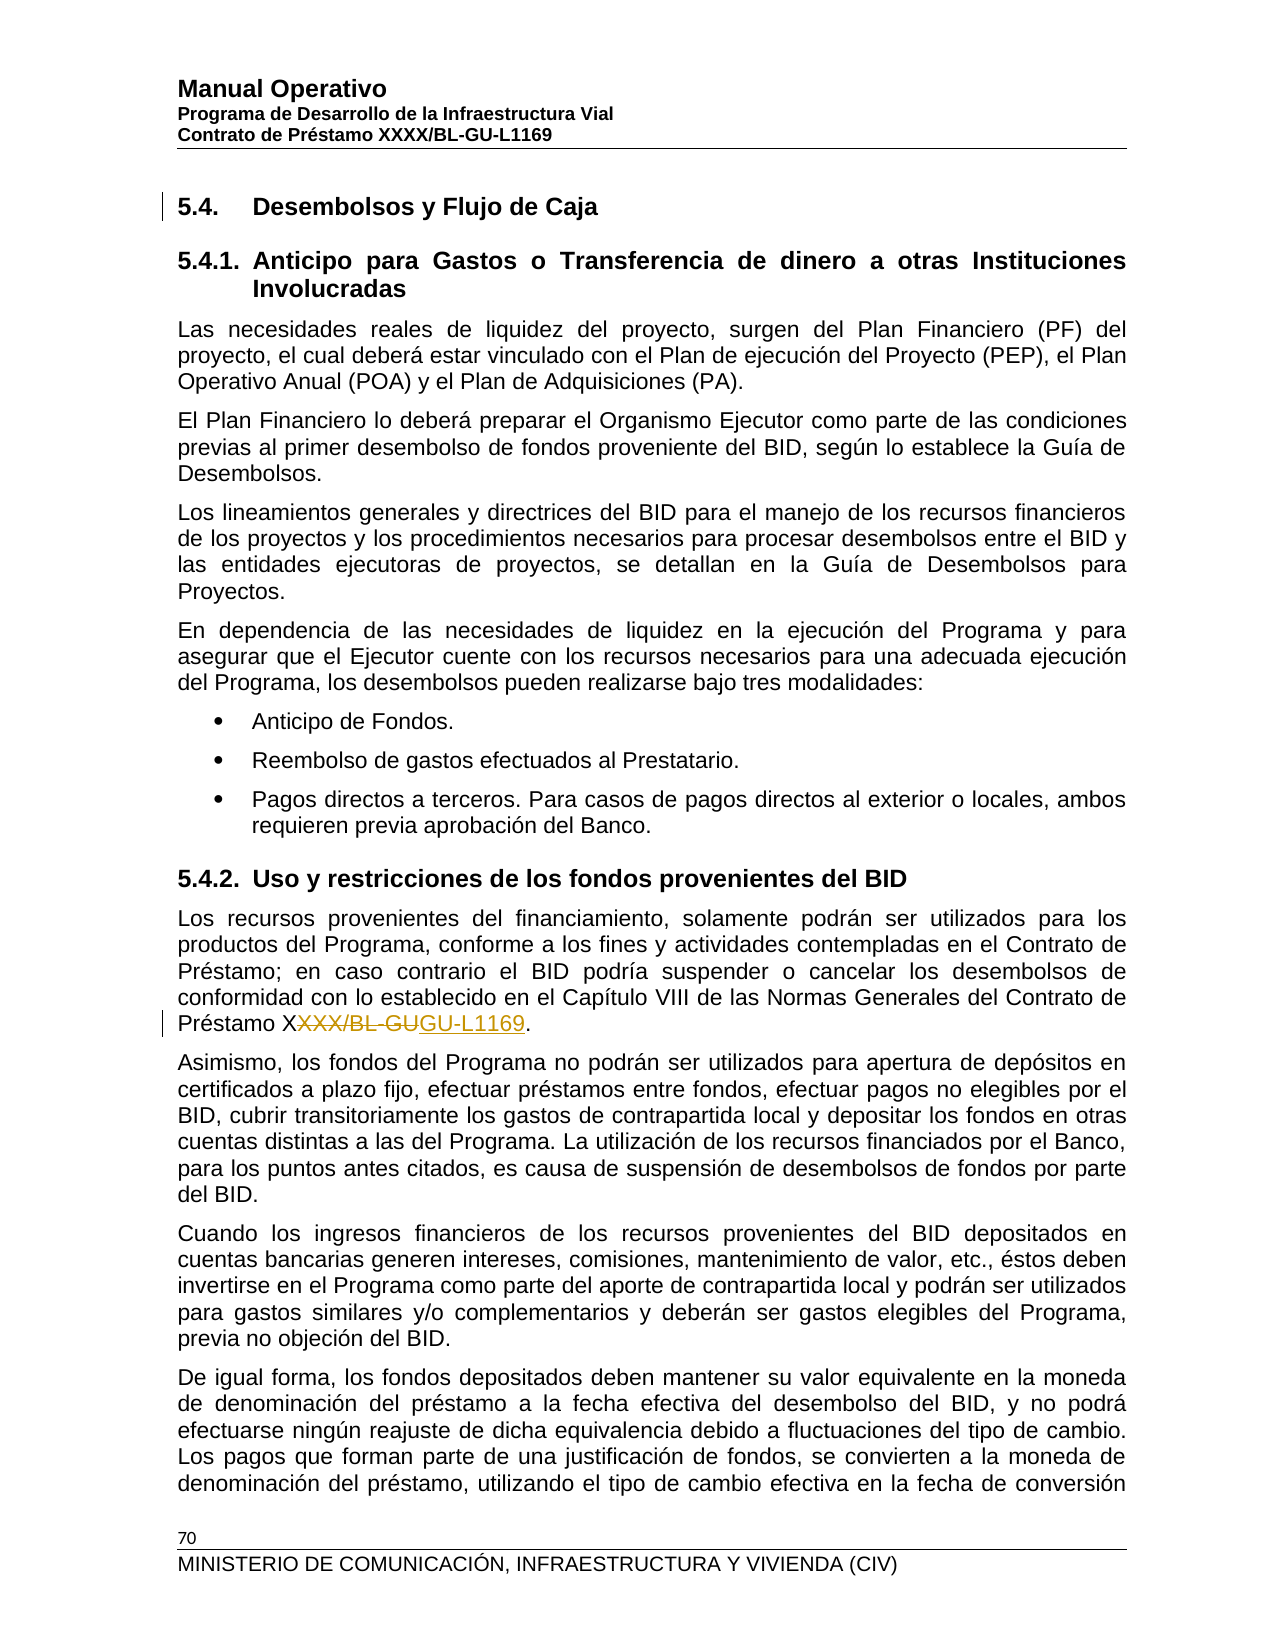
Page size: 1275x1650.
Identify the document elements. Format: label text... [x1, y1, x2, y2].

text Cuando los ingresos financieros de los recursos provenientes del BID depositados en cuentas bancarias generen intereses, comisiones, mantenimiento de valor, etc., éstos deben invertirse en el Programa como parte del aporte de contrapartida local y podrán ser utilizados para gastos similares y/o complementarios y deberán ser gastos elegibles del Programa, previa no objeción del BID. [177, 1220, 1127, 1352]
text Las necesidades reales de liquidez del proyecto, surgen del Plan Financiero (PF) del proyecto, el cual deberá estar vinculado con el Plan de ejecución del Proyecto (PEP), el Plan Operativo Anual (POA) y el Plan de Adquisiciones (PA). [177, 316, 1127, 395]
list Anticipo para Gastos o Transferencia de dinero a otras Instituciones Involucradas [177, 246, 1127, 303]
list Pagos directos a terceros. Para casos de pagos directos al exterior o locales, ambos requieren previa aprobación del Banco. [214, 786, 1127, 839]
list Reembolso de gastos efectuados al Prestatario. [214, 747, 1127, 773]
text Los recursos provenientes del financiamiento, solamente podrán ser utilizados para los productos del Programa, conforme a los fines y actividades contempladas en el Contrato de Préstamo; en caso contrario el BID podría suspender o cancelar los desembolsos de conformidad con lo establecido en el Capítulo VIII de las Normas Generales del Contrato de Préstamo X. [177, 905, 1127, 1037]
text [177, 1364, 1127, 1496]
subtitle Desembolsos y Flujo de Caja [177, 192, 1127, 221]
text Asimismo, los fondos del Programa no podrán ser utilizados para apertura de depósitos en certificados a plazo fijo, efectuar préstamos entre fondos, efectuar pagos no elegibles por el BID, cubrir transitoriamente los gastos de contrapartida local y depositar los fondos en otras cuentas distintas a las del Programa. La utilización de los recursos financiados por el Banco, para los puntos antes citados, es causa de suspensión de desembolsos de fondos por parte del BID. [177, 1049, 1127, 1207]
list Uso y restricciones de los fondos provenientes del BID [177, 864, 1127, 892]
text El Plan Financiero lo deberá preparar el Organismo Ejecutor como parte de las condiciones previas al primer desembolso de fondos proveniente del BID, según lo establece la Guía de Desembolsos. [177, 407, 1127, 486]
text Los lineamientos generales y directrices del BID para el manejo de los recursos financieros de los proyectos y los procedimientos necesarios para procesar desembolsos entre el BID y las entidades ejecutoras de proyectos, se detallan en la Guía de Desembolsos para Proyectos. [177, 499, 1127, 604]
list Anticipo de Fondos. [214, 708, 1127, 734]
text En dependencia de las necesidades de liquidez en la ejecución del Programa y para asegurar que el Ejecutor cuente con los recursos necesarios para una adecuada ejecución del Programa, los desembolsos pueden realizarse bajo tres modalidades: [177, 617, 1127, 696]
